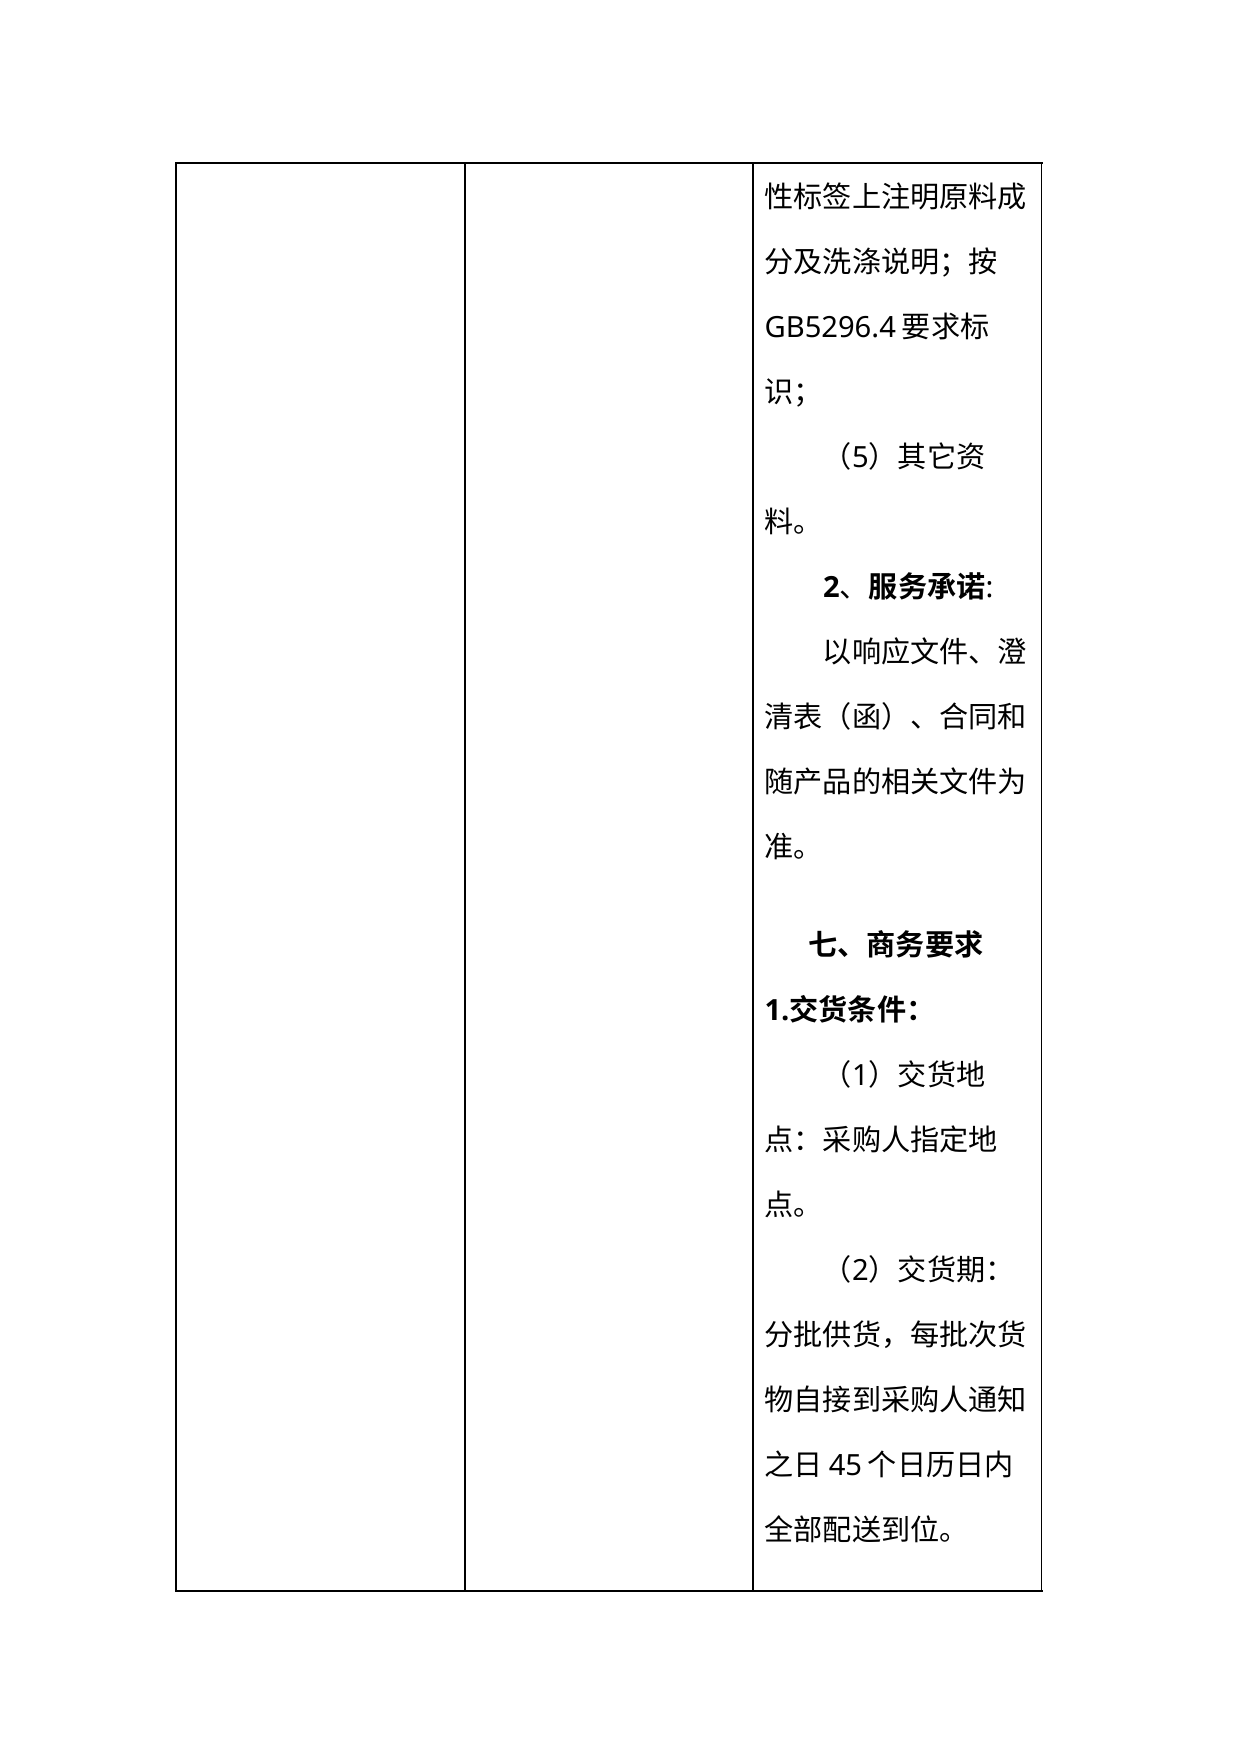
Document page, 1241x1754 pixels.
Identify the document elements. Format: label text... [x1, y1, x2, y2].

table_cell 1 [177, 164, 464, 1590]
table_cell [466, 164, 752, 1590]
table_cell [754, 164, 1041, 1590]
